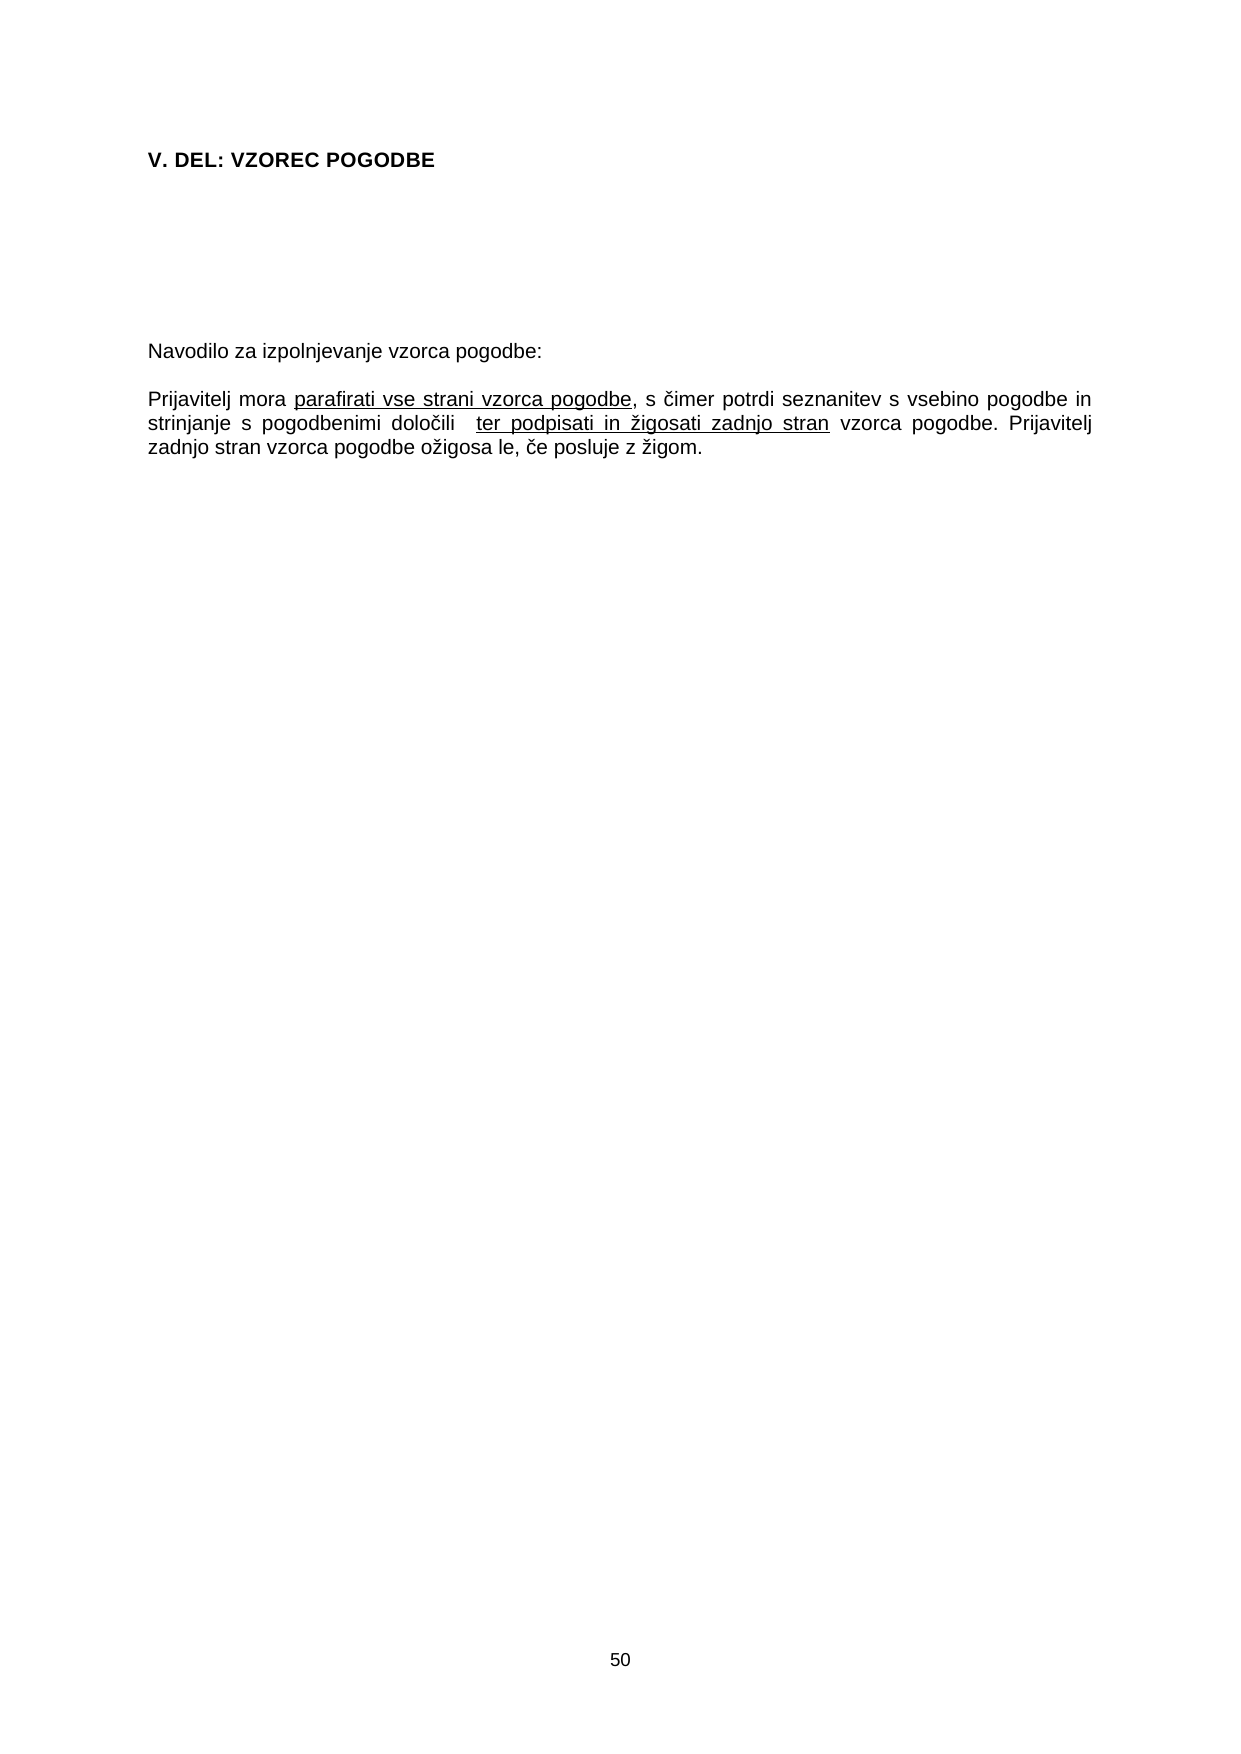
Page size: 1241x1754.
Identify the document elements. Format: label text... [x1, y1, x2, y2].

text Prijavitelj mora parafirati vse strani vzorca pogodbe, s čimer potrdi seznanitev s vsebino pogodbe in strinjanje s pogodbenimi določili ter podpisati in žigosati zadnjo stran vzorca pogodbe. Prijavitelj zadnjo stran vzorca pogodbe ožigosa le, če posluje z žigom. [148, 387, 1092, 459]
text Navodilo za izpolnjevanje vzorca pogodbe: [148, 339, 1092, 363]
subtitle V. DEL: VZOREC POGODBE [148, 148, 1092, 172]
